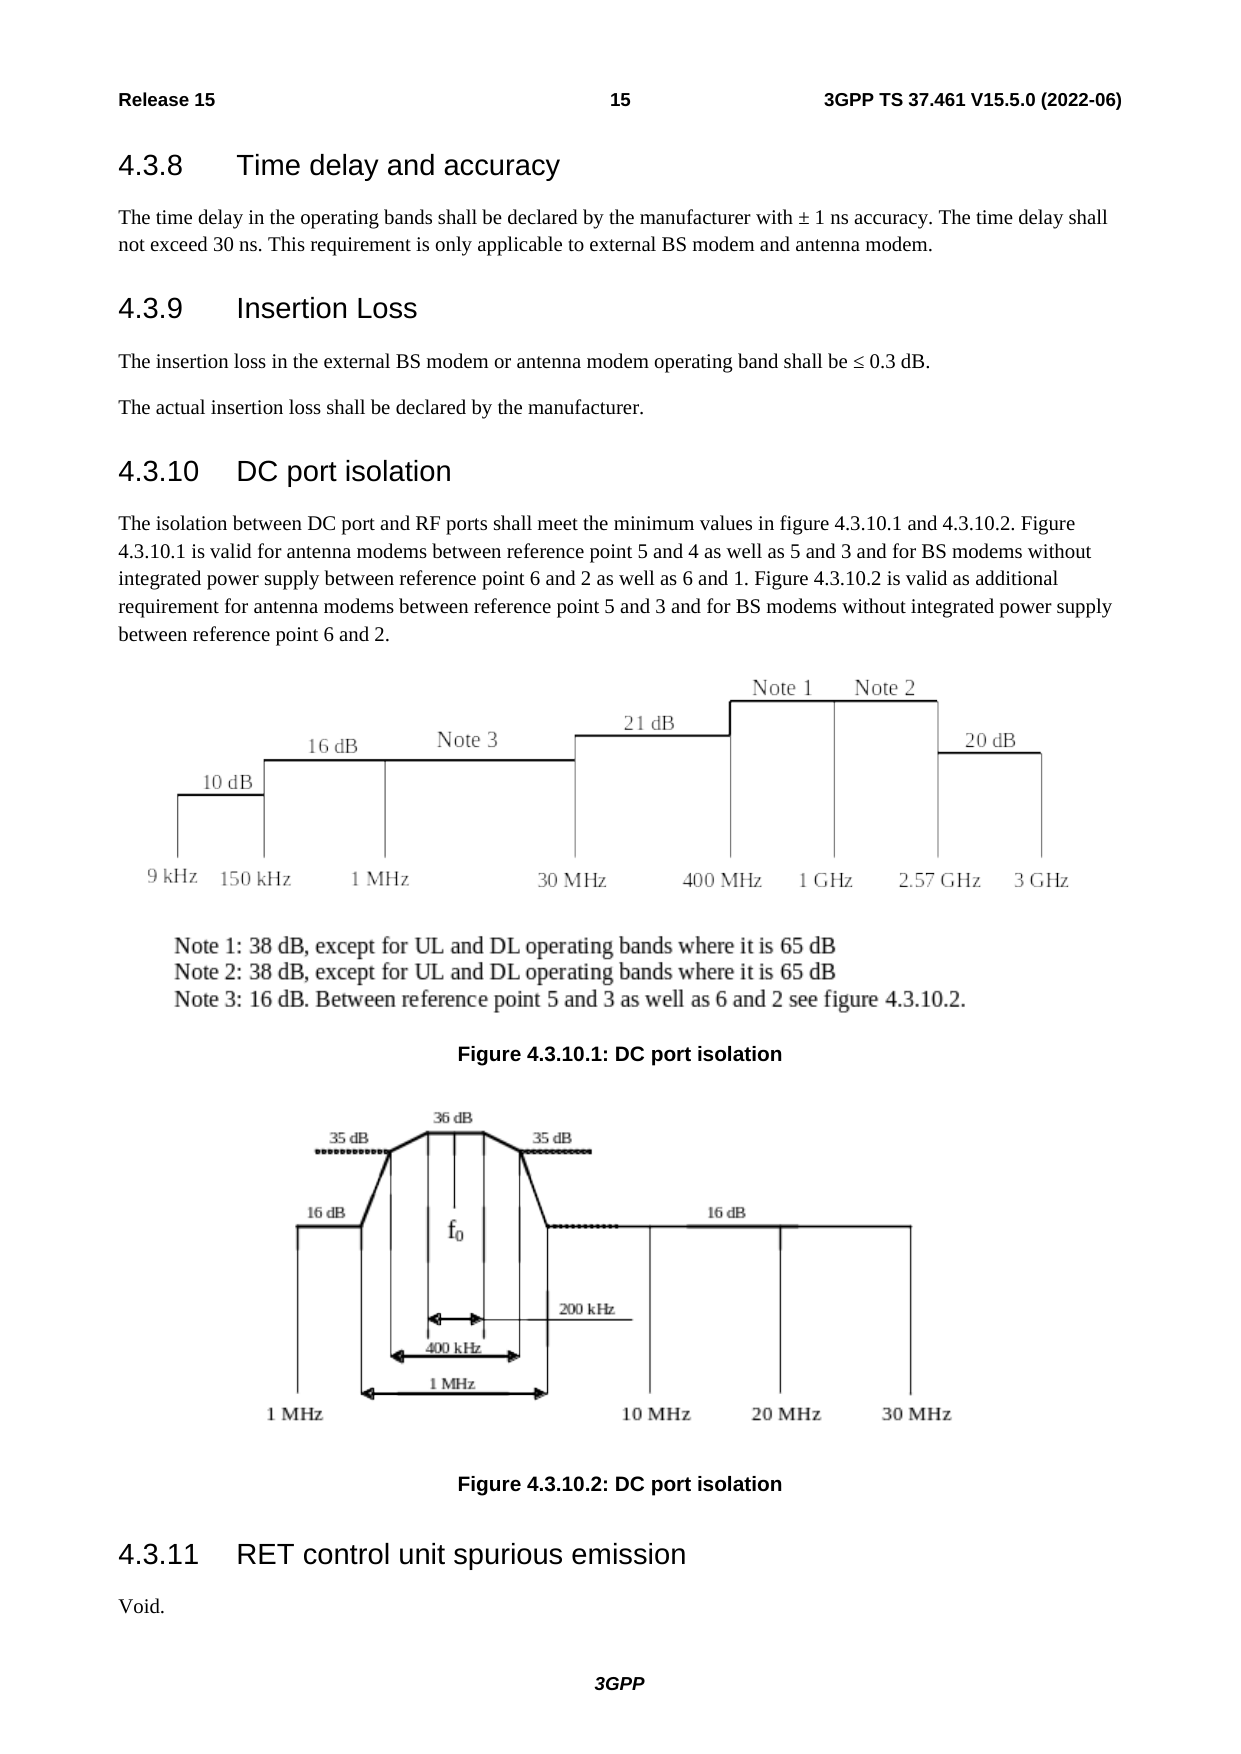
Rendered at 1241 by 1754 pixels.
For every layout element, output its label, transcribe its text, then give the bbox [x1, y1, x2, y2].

subtitle 4.3.10 DC port isolation [118, 454, 1122, 487]
text Void. [118, 1594, 1122, 1618]
subtitle 4.3.9 Insertion Loss [118, 291, 1122, 325]
text The actual insertion loss shall be declared by the manufacturer. [118, 395, 1122, 419]
text The time delay in the operating bands shall be declared by the manufacturer with ± 1 ns accuracy. The time delay shall not exceed 30 ns. This requirement is only applicable to external BS modem and antenna modem. [118, 205, 1122, 256]
text Figure 4.3.10.2: DC port isolation [118, 1472, 1122, 1496]
text The insertion loss in the external BS modem or antenna modem operating band shall be ≤ 0.3 dB. [118, 348, 1122, 373]
subtitle 4.3.11 RET control unit spurious emission [118, 1537, 1122, 1570]
text Figure 4.3.10.1: DC port isolation [118, 1042, 1122, 1066]
text The isolation between DC port and RF ports shall meet the minimum values in figure 4.3.10.1 and 4.3.10.2. Figure 4.3.10.1 is valid for antenna modems between reference point 5 and 4 as well as 5 and 3 and for BS modems without integrated power supply between reference point 6 and 2 as well as 6 and 1. Figure 4.3.10.2 is valid as additional requirement for antenna modems between reference point 5 and 3 and for BS modems without integrated power supply between reference point 6 and 2. [118, 511, 1122, 646]
subtitle 4.3.8 Time delay and accuracy [118, 147, 1122, 181]
